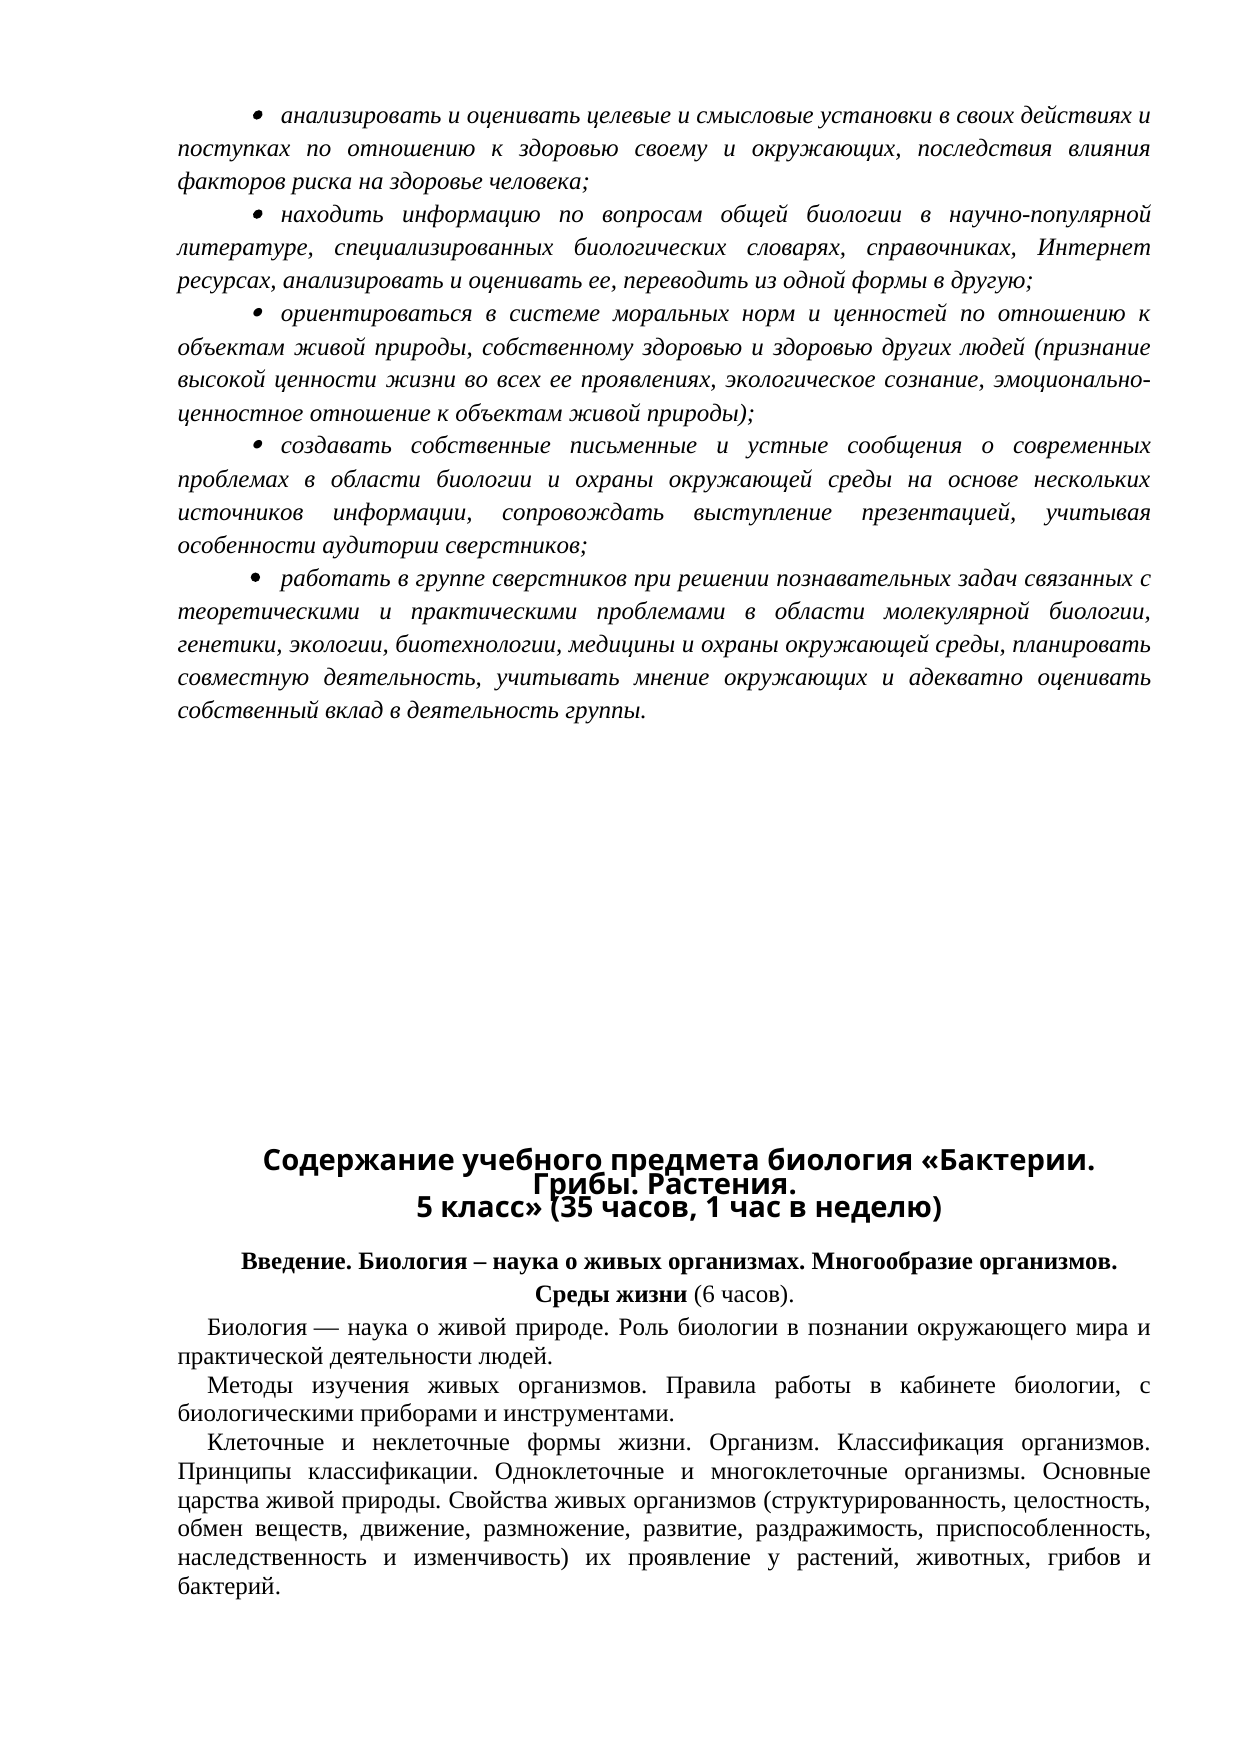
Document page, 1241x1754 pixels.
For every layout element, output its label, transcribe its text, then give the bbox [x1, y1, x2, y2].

list работать в группе сверстников при решении познавательных задач связанных с теоретическими и практическими проблемами в области молекулярной биологии, генетики, экологии, биотехнологии, медицины и охраны окружающей среды, планировать совместную деятельность, учитывать мнение окружающих и адекватно оценивать собственный вклад в деятельность группы. [177, 563, 1152, 723]
list ориентироваться в системе моральных норм и ценностей по отношению к объектам живой природы, собственному здоровью и здоровью других людей (признание высокой ценности жизни во всех ее проявлениях, экологическое сознание, эмоционально-ценностное отношение к объектам живой природы); [177, 298, 1152, 426]
text Биология — наука о живой природе. Роль биологии в познании окружающего мира и практической деятельности людей. [177, 1312, 1152, 1370]
text Методы изучения живых организмов. Правила работы в кабинете биологии, с биологическими приборами и инструментами. [177, 1370, 1152, 1427]
list анализировать и оценивать целевые и смысловые установки в своих действиях и поступках по отношению к здоровью своему и окружающих, последствия влияния факторов риска на здоровье человека; [177, 100, 1152, 195]
text 5 класс» (35 часов, 1 час в неделю) [177, 1199, 1152, 1223]
list создавать собственные письменные и устные сообщения о современных проблемах в области биологии и охраны окружающей среды на основе нескольких источников информации, сопровождать выступление презентацией, учитывая особенности аудитории сверстников; [177, 431, 1152, 558]
text Содержание учебного предмета биология «Бактерии. Грибы. Растения. [177, 1152, 1152, 1199]
text Клеточные и неклеточные формы жизни. Организм. Классификация организмов. Принципы классификации. Одноклеточные и многоклеточные организмы. Основные царства живой природы. Свойства живых организмов (структурированность, целостность, обмен веществ, движение, размножение, развитие, раздражимость, приспособленность, наследственность и изменчивость) их проявление у растений, животных, грибов и бактерий. [177, 1427, 1152, 1600]
text Введение. Биология – наука о живых организмах. Многообразие организмов. Среды жизни (6 часов). [177, 1246, 1152, 1308]
list находить информацию по вопросам общей биологии в научно-популярной литературе, специализированных биологических словарях, справочниках, Интернет ресурсах, анализировать и оценивать ее, переводить из одной формы в другую; [177, 199, 1152, 294]
